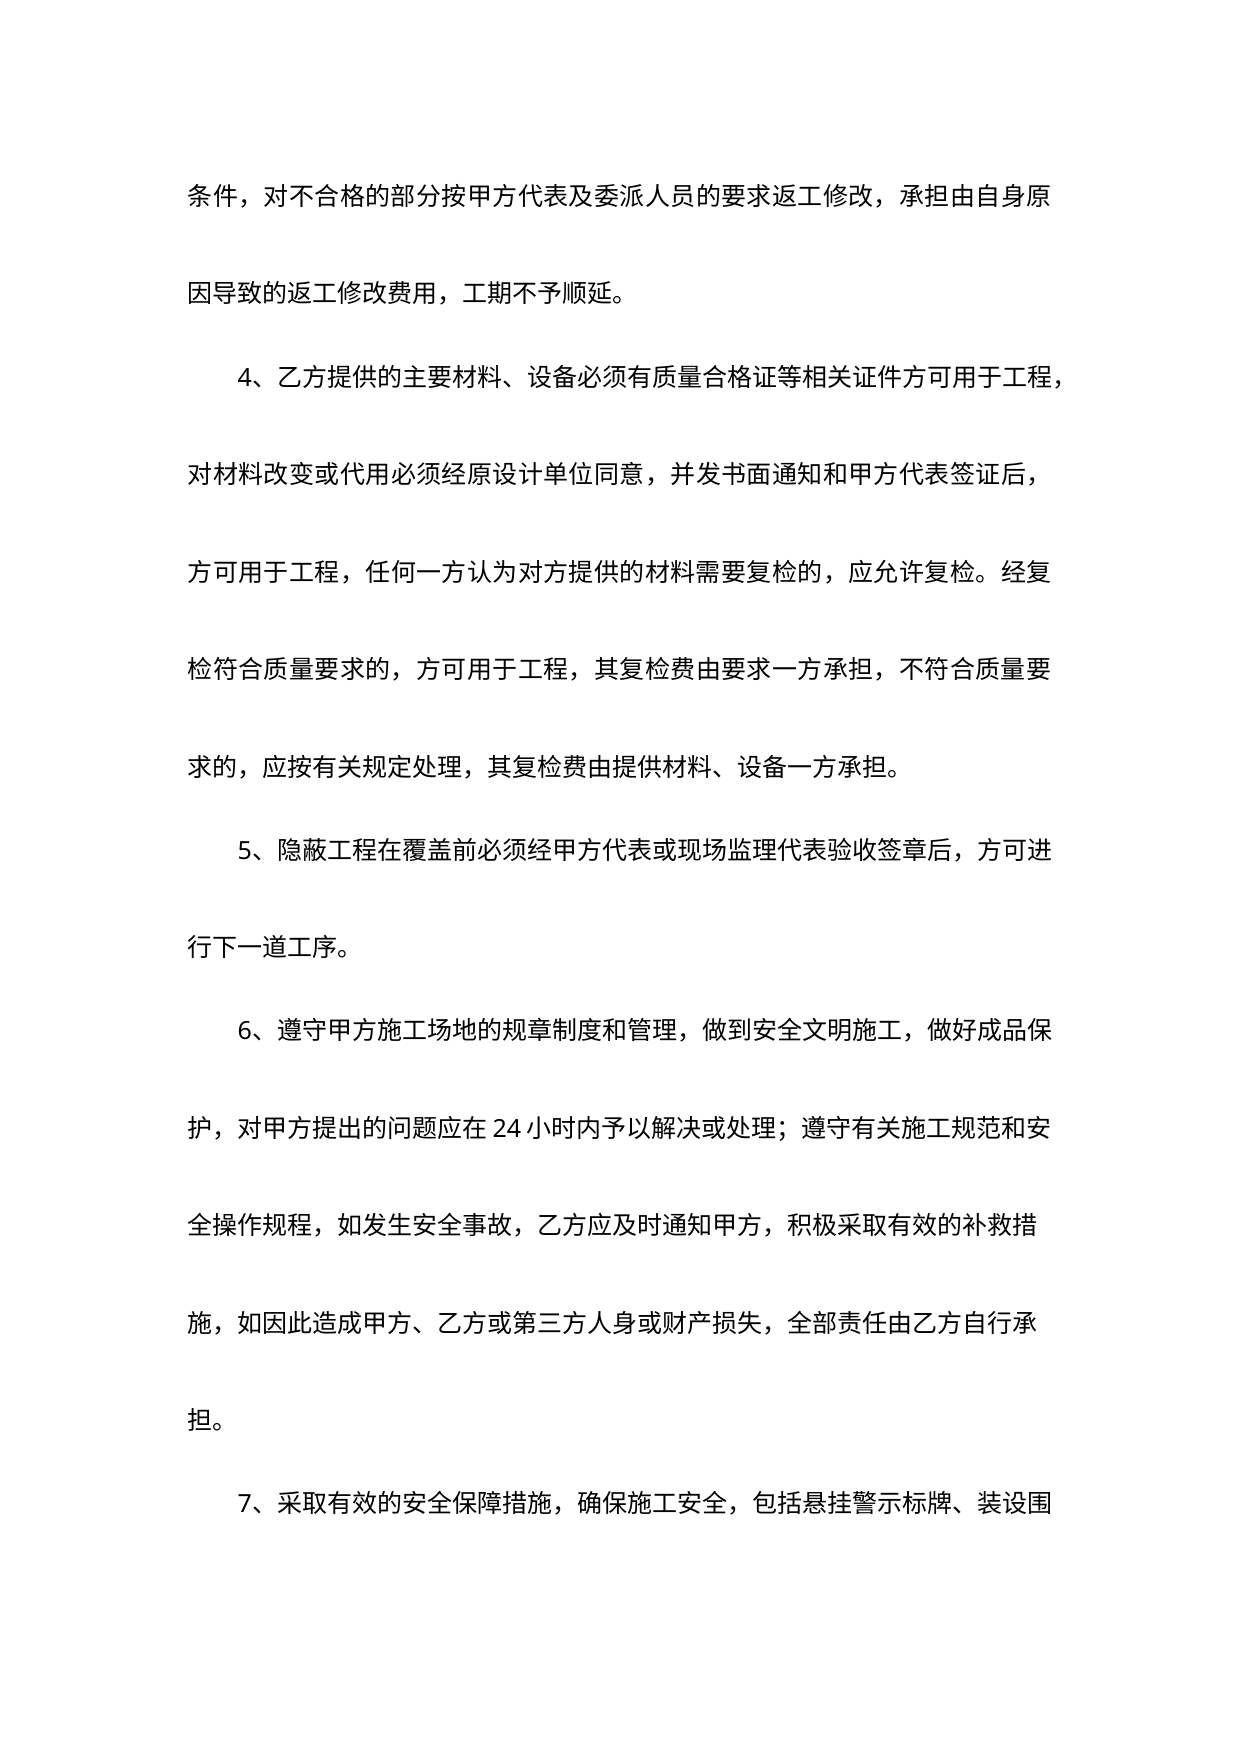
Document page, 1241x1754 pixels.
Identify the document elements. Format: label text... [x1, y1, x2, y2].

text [187, 162, 1053, 324]
text 6、遵守甲方施工场地的规章制度和管理，做到安全文明施工，做好成品保护，对甲方提出的问题应在24小时内予以解决或处理；遵守有关施工规范和安全操作规程，如发生安全事故，乙方应及时通知甲方，积极采取有效的补救措施，如因此造成甲方、乙方或第三方人身或财产损失，全部责任由乙方自行承担。 [187, 996, 1053, 1451]
text 5、隐蔽工程在覆盖前必须经甲方代表或现场监理代表验收签章后，方可进行下一道工序。 [187, 816, 1053, 978]
text 4、乙方提供的主要材料、设备必须有质量合格证等相关证件方可用于工程，对材料改变或代用必须经原设计单位同意，并发书面通知和甲方代表签证后，方可用于工程，任何一方认为对方提供的材料需要复检的，应允许复检。经复检符合质量要求的，方可用于工程，其复检费由要求一方承担，不符合质量要求的，应按有关规定处理，其复检费由提供材料、设备一方承担。 [187, 343, 1053, 798]
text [187, 1469, 1053, 1534]
